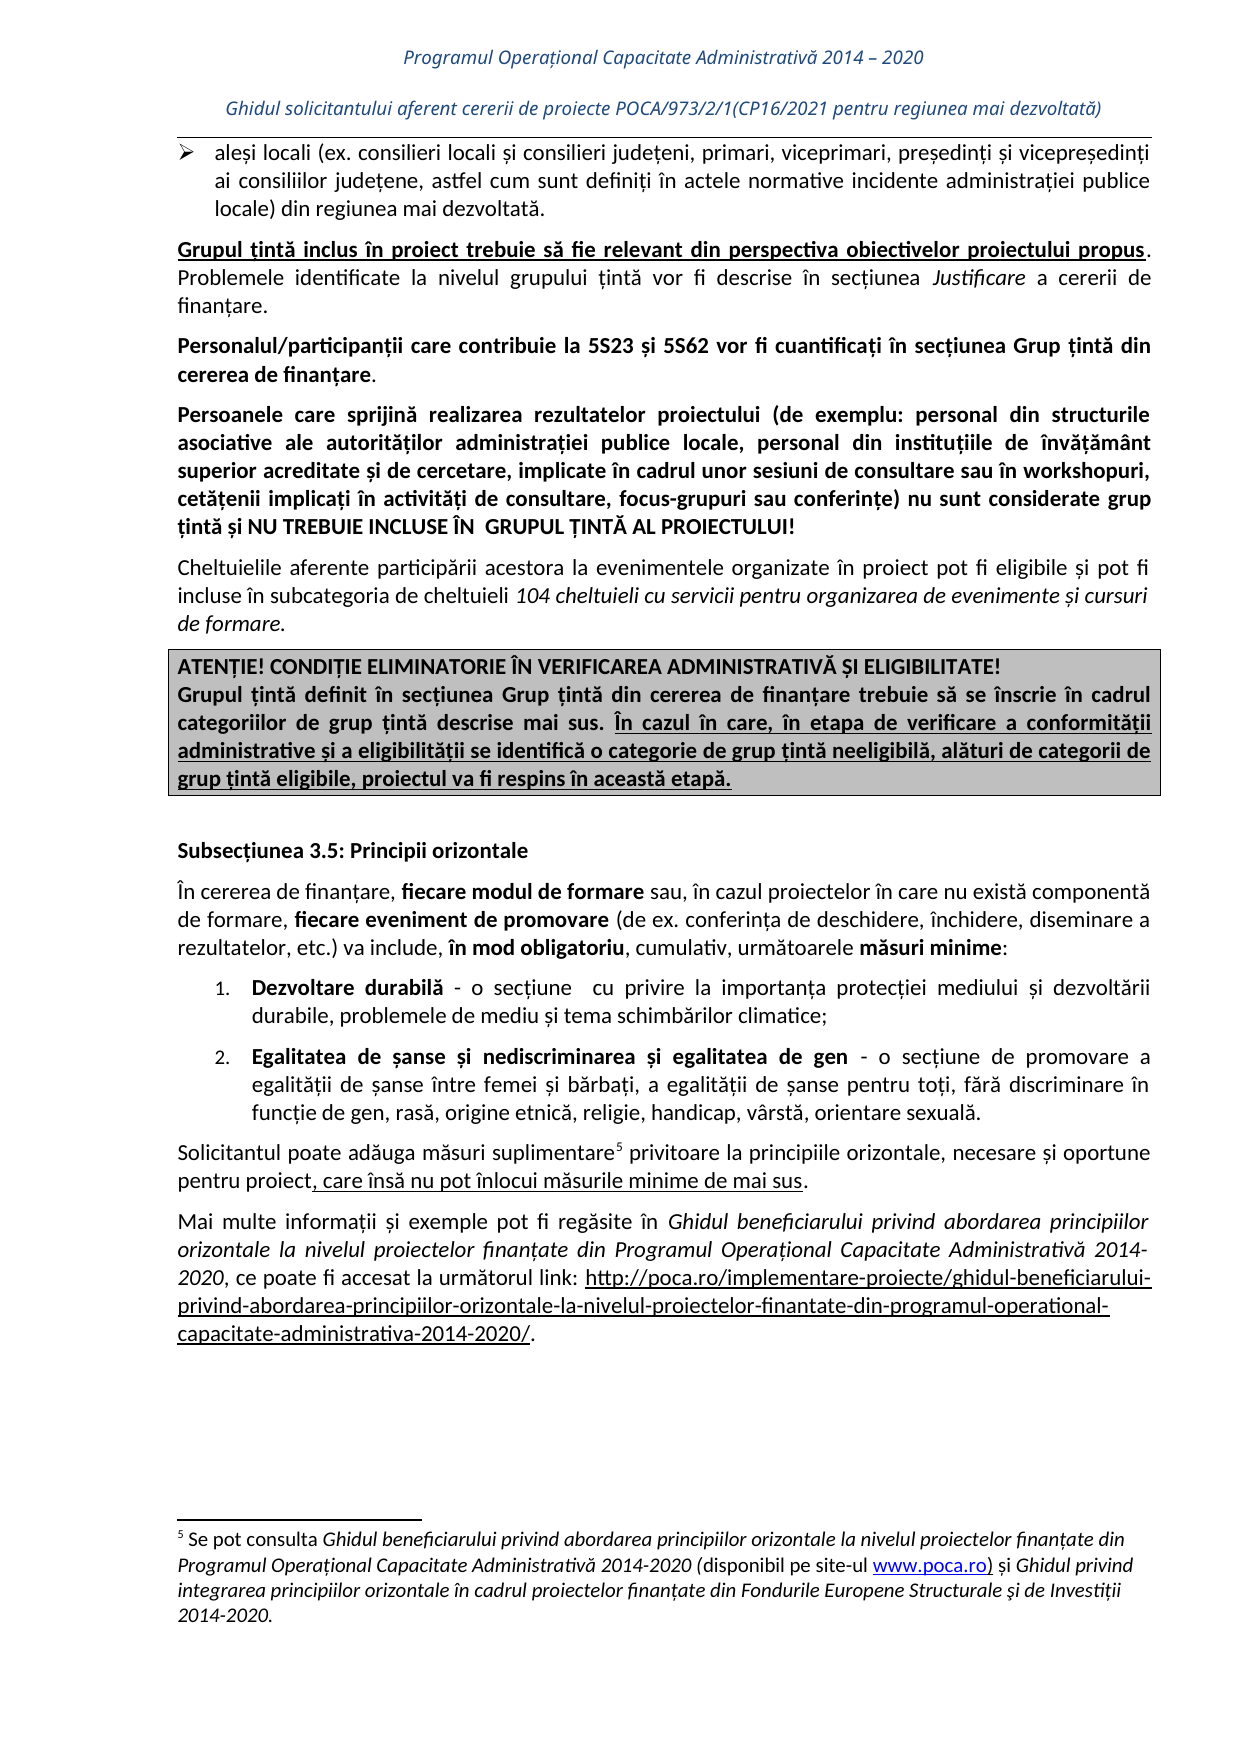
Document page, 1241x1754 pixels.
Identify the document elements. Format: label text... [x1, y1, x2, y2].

text Solicitantul poate adăuga măsuri suplimentare privitoare la principiile orizontale, necesare și oportune pentru proiect, care însă nu pot înlocui măsurile minime de mai sus. [177, 1138, 1152, 1194]
text Mai multe informații și exemple pot fi regăsite în Ghidul beneficiarului privind abordarea principiilor orizontale la nivelul proiectelor finanțate din Programul Operațional Capacitate Administrativă 2014-2020, ce poate fi accesat la următorul link: http://poca.ro/implementare-proiecte/ghidul-beneficiarului-privind-abordarea-principiilor-orizontale-la-nivelul-proiectelor-finantate-din-programul-operational-capacitate-administrativa-2014-2020/. [177, 1207, 1152, 1347]
list aleși locali (ex. consilieri locali și consilieri județeni, primari, viceprimari, președinți și vicepreședinți ai consiliilor județene, astfel cum sunt definiți în actele normative incidente administrației publice locale) din regiunea mai dezvoltată. [177, 138, 1152, 223]
text În cererea de finanțare, fiecare modul de formare sau, în cazul proiectelor în care nu există componentă de formare, fiecare eveniment de promovare (de ex. conferința de deschidere, închidere, diseminare a rezultatelor, etc.) va include, în mod obligatoriu, cumulativ, următoarele măsuri minime: [177, 877, 1152, 961]
text ATENŢIE! CONDIȚIE ELIMINATORIE ÎN VERIFICAREA ADMINISTRATIVĂ ȘI ELIGIBILITATE! [169, 650, 1160, 677]
text Personalul/participanții care contribuie la 5S23 și 5S62 vor fi cuantificați în secțiunea Grup țintă din cererea de finanțare. [177, 332, 1152, 388]
list Dezvoltare durabilă - o secțiune cu privire la importanța protecției mediului și dezvoltării durabile, problemele de mediu și tema schimbărilor climatice; [214, 973, 1152, 1029]
list Egalitatea de șanse și nediscriminarea și egalitatea de gen - o secțiune de promovare a egalității de șanse între femei și bărbați, a egalității de șanse pentru toți, fără discriminare în funcție de gen, rasă, origine etnică, religie, handicap, vârstă, orientare sexuală. [214, 1042, 1152, 1126]
text Persoanele care sprijină realizarea rezultatelor proiectului (de exemplu: personal din structurile asociative ale autorităților administrației publice locale, personal din instituțiile de învățământ superior acreditate și de cercetare, implicate în cadrul unor sesiuni de consultare sau în workshopuri, cetățenii implicați în activități de consultare, focus-grupuri sau conferințe) nu sunt considerate grup țintă și NU TREBUIE INCLUSE ÎN GRUPUL ȚINTĂ AL PROIECTULUI! [177, 400, 1152, 540]
text Grupul țintă inclus în proiect trebuie să fie relevant din perspectiva obiectivelor proiectului propus. Problemele identificate la nivelul grupului țintă vor fi descrise în secțiunea Justificare a cererii de finanțare. [177, 235, 1152, 319]
subtitle Subsecțiunea 3.5: Principii orizontale [177, 836, 1152, 864]
text Cheltuielile aferente participării acestora la evenimentele organizate în proiect pot fi eligibile și pot fi incluse în subcategoria de cheltuieli 104 cheltuieli cu servicii pentru organizarea de evenimente și cursuri de formare. [177, 553, 1152, 637]
text Grupul ţintă definit în secțiunea Grup țintă din cererea de finanțare trebuie să se înscrie în cadrul categoriilor de grup țintă descrise mai sus. În cazul în care, în etapa de verificare a conformităţii administrative şi a eligibilităţii se identifică o categorie de grup țintă neeligibilă, alături de categorii de grup țintă eligibile, proiectul va fi respins în această etapă. [169, 677, 1160, 795]
